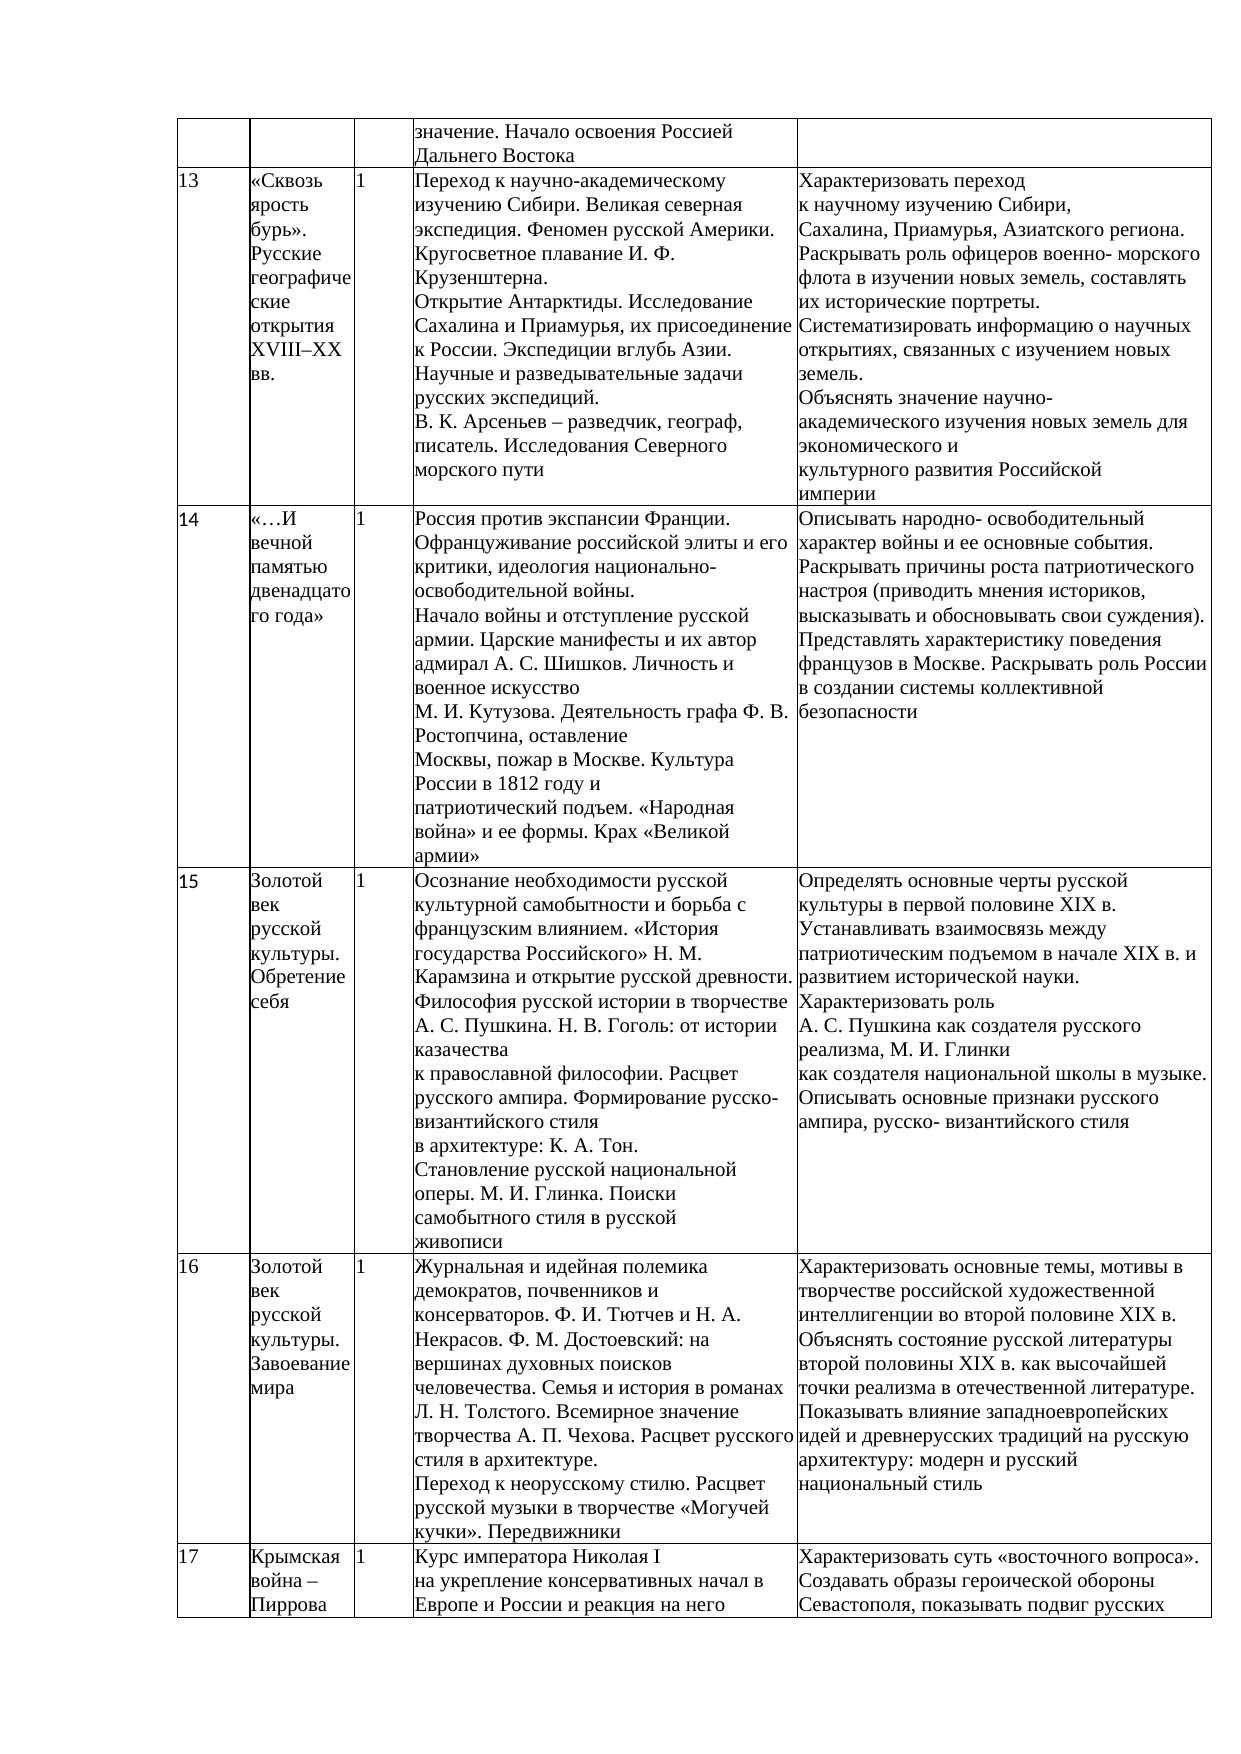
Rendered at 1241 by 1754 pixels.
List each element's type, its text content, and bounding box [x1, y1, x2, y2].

table_cell 14 [178, 506, 249, 867]
table_cell Характеризовать основные темы, мотивы в творчестве российской художественной интеллигенции во второй половине XIX в. Объяснять состояние русской литературы второй половины XIX в. как высочайшей точки реализма в отечественной литературе. Показывать влияние западноевропейских идей и древнерусских традиций на русскую архитектуру: модерн и русский национальный стиль [798, 1254, 1211, 1543]
table_cell 15 [178, 868, 249, 1253]
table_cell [251, 119, 354, 167]
table_cell 1 [355, 119, 413, 167]
table_cell Определять основные черты русской культуры в первой половине XIX в. Устанавливать взаимосвязь между патриотическим подъемом в начале XIX в. и развитием исторической науки. Характеризовать роль А. С. Пушкина как создателя русского реализма, М. И. Глинки как создателя национальной школы в музыке. Описывать основные признаки русского ампира, русско- византийского стиля [798, 868, 1211, 1253]
table_cell 1 [355, 1254, 413, 1543]
table_cell Золотой век русской культуры. Обретение себя [251, 868, 354, 1253]
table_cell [414, 1544, 797, 1617]
table_cell 1 [355, 168, 413, 505]
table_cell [798, 119, 1211, 167]
table_cell 1 [355, 1544, 413, 1617]
table_cell «…И вечной памятью двенадцатого года» [251, 506, 354, 867]
table_cell Характеризовать переход к научному изучению Сибири, Сахалина, Приамурья, Азиатского региона. Раскрывать роль офицеров военно- морского флота в изучении новых земель, составлять их исторические портреты. Систематизировать информацию о научных открытиях, связанных с изучением новых земель. Объяснять значение научно- академического изучения новых земель для экономического и культурного развития Российской империи [798, 168, 1211, 505]
table_cell 16 [178, 1254, 249, 1543]
table_cell Журнальная и идейная полемика демократов, почвенников и консерваторов. Ф. И. Тютчев и Н. А. Некрасов. Ф. М. Достоевский: на вершинах духовных поисков человечества. Семья и история в романах Л. Н. Толстого. Всемирное значение творчества А. П. Чехова. Расцвет русского стиля в архитектуре. Переход к неорусскому стилю. Расцвет русской музыки в творчестве «Могучей кучки». Передвижники [414, 1254, 797, 1543]
table_cell Осознание необходимости русской культурной самобытности и борьба с французским влиянием. «История государства Российского» Н. М. Карамзина и открытие русской древности. Философия русской истории в творчестве А. С. Пушкина. Н. В. Гоголь: от истории казачества к православной философии. Расцвет русского ампира. Формирование русско-византийского стиля в архитектуре: К. А. Тон. Становление русской национальной оперы. М. И. Глинка. Поиски самобытного стиля в русской живописи [414, 868, 797, 1253]
table_cell 17 [178, 1544, 249, 1617]
table_cell Описывать народно- освободительный характер войны и ее основные события. Раскрывать причины роста патриотического настроя (приводить мнения историков, высказывать и обосновывать свои суждения). Представлять характеристику поведения французов в Москве. Раскрывать роль России в создании системы коллективной безопасности [798, 506, 1211, 867]
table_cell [251, 1544, 354, 1617]
table_cell 12 [178, 119, 249, 167]
table_cell Переход к научно-академическому изучению Сибири. Великая северная экспедиция. Феномен русской Америки. Кругосветное плавание И. Ф. Крузенштерна. Открытие Антарктиды. Исследование Сахалина и Приамурья, их присоединение к России. Экспедиции вглубь Азии. Научные и разведывательные задачи русских экспедиций. В. К. Арсеньев – разведчик, географ, писатель. Исследования Северного морского пути [414, 168, 797, 505]
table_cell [798, 1544, 1211, 1617]
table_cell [414, 119, 797, 167]
table_cell Золотой век русской культуры. Завоевание мира [251, 1254, 354, 1543]
table_cell 13 [178, 168, 249, 505]
table_cell Россия против экспансии Франции. Офранцуживание российской элиты и его критики, идеология национально-освободительной войны. Начало войны и отступление русской армии. Царские манифесты и их автор адмирал А. С. Шишков. Личность и военное искусство М. И. Кутузова. Деятельность графа Ф. В. Ростопчина, оставление Москвы, пожар в Москве. Культура России в 1812 году и патриотический подъем. «Народная война» и ее формы. Крах «Великой армии» [414, 506, 797, 867]
table_cell «Сквозь ярость бурь». Русские географические открытия XVIII–XX вв. [251, 168, 354, 505]
table_cell 1 [355, 868, 413, 1253]
table_cell 1 [355, 506, 413, 867]
